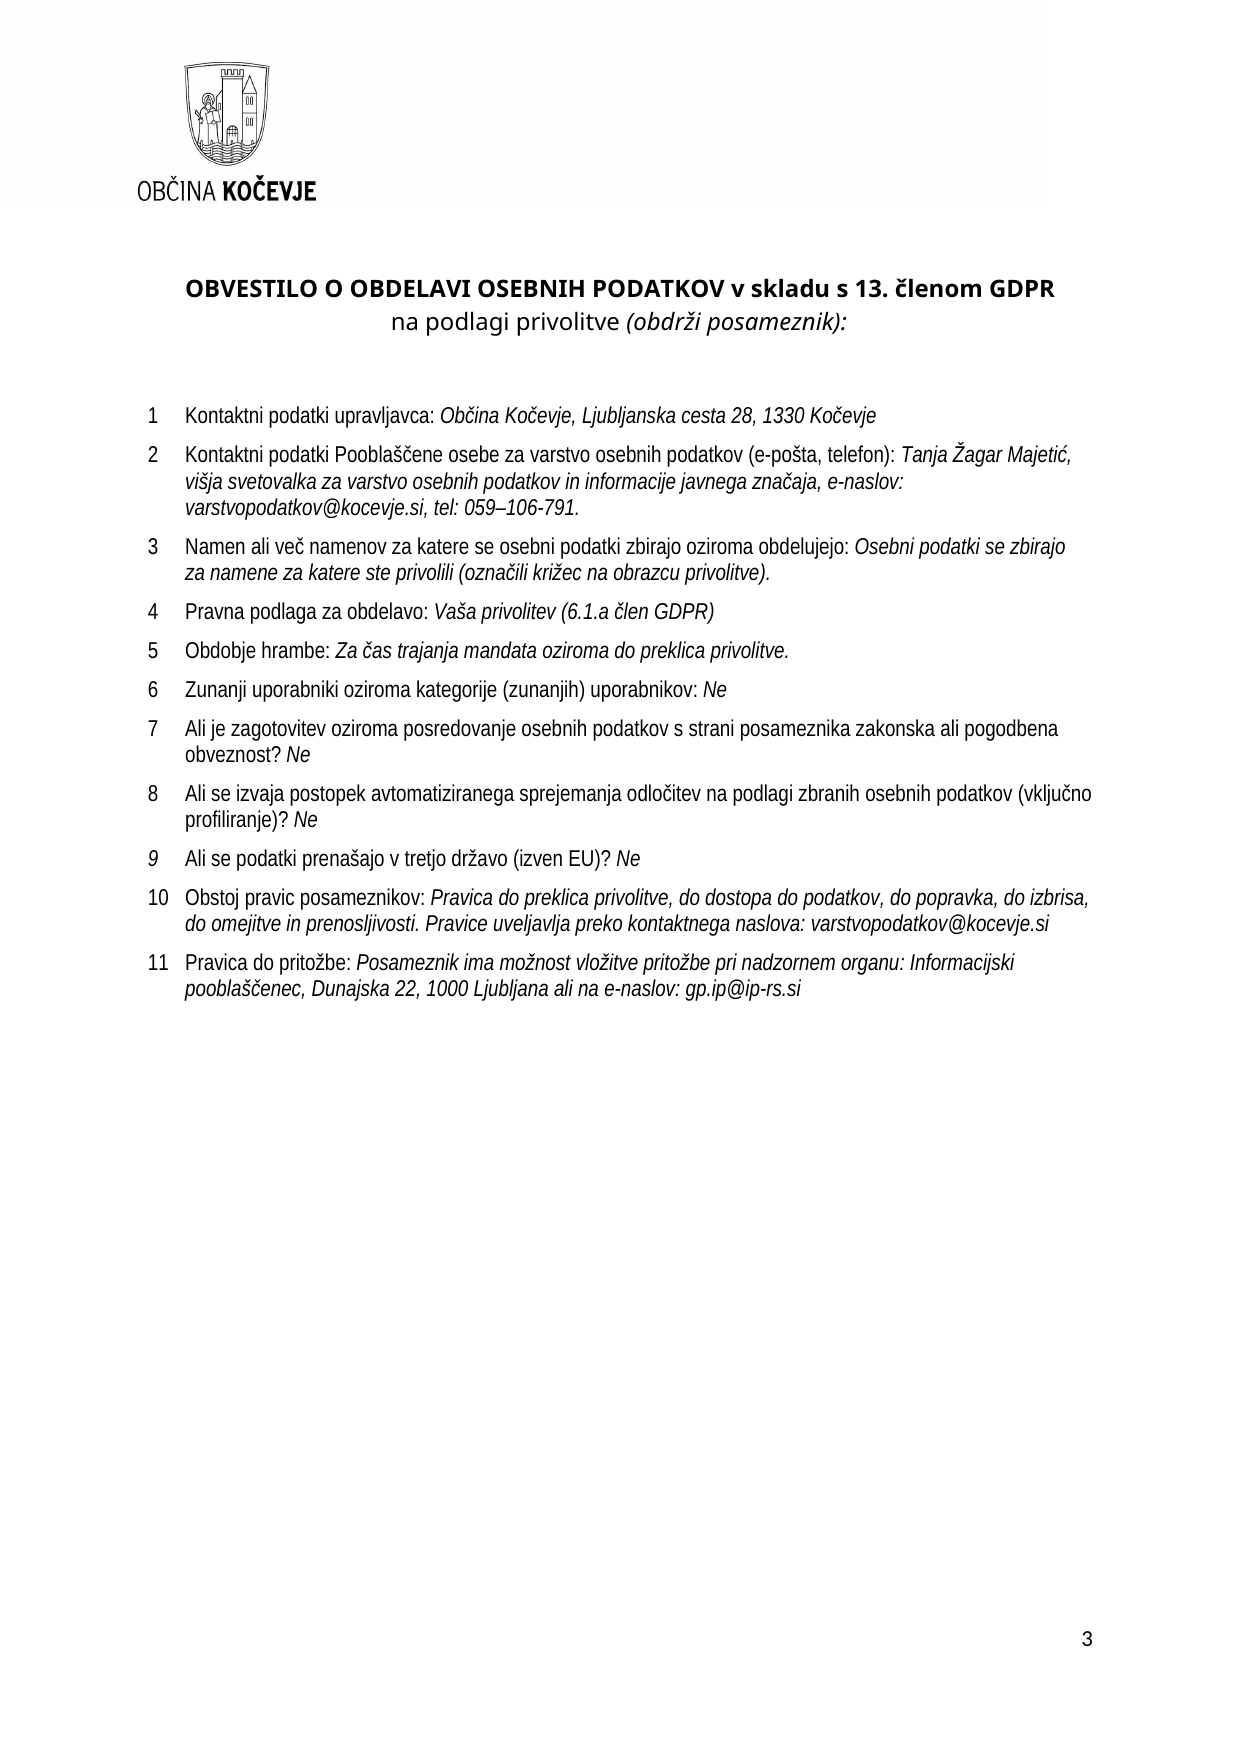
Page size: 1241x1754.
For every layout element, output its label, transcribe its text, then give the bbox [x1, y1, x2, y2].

text OBVESTILO O OBDELAVI OSEBNIH PODATKOV v skladu s 13. členom GDPR [148, 272, 1092, 304]
list Obstoj pravic posameznikov: Pravica do preklica privolitve, do dostopa do podatkov, do popravka, do izbrisa, do omejitve in prenosljivosti. Pravice uveljavlja preko kontaktnega naslova: varstvopodatkov@kocevje.si [148, 884, 1092, 937]
list Pravna podlaga za obdelavo: Vaša privolitev (6.1.a člen GDPR) [148, 598, 1092, 624]
text na podlagi privolitve (obdrži posameznik): [148, 304, 1092, 337]
list Zunanji uporabniki oziroma kategorije (zunanjih) uporabnikov: Ne [148, 676, 1092, 702]
list Namen ali več namenov za katere se osebni podatki zbirajo oziroma obdelujejo: Osebni podatki se zbirajo za namene za katere ste privolili (označili križec na obrazcu privolitve). [148, 533, 1092, 586]
list Kontaktni podatki Pooblaščene osebe za varstvo osebnih podatkov (e-pošta, telefon): Tanja Žagar Majetić, višja svetovalka za varstvo osebnih podatkov in informacije javnega značaja, e-naslov: varstvopodatkov@kocevje.si, tel: 059–106-791. [148, 441, 1092, 520]
list Ali se izvaja postopek avtomatiziranega sprejemanja odločitev na podlagi zbranih osebnih podatkov (vključno profiliranje)? Ne [148, 780, 1092, 832]
list Pravica do pritožbe: Posameznik ima možnost vložitve pritožbe pri nadzornem organu: Informacijski pooblaščenec, Dunajska 22, 1000 Ljubljana ali na e-naslov: gp.ip@ip-rs.si [148, 949, 1092, 1002]
list Kontaktni podatki upravljavca: Občina Kočevje, Ljubljanska cesta 28, 1330 Kočevje [148, 402, 1092, 429]
list Ali se podatki prenašajo v tretjo državo (izven EU)? Ne [148, 845, 1092, 871]
list Obdobje hrambe: Za čas trajanja mandata oziroma do preklica privolitve. [148, 637, 1092, 663]
picture [0, 0, 1046, 209]
list Ali je zagotovitev oziroma posredovanje osebnih podatkov s strani posameznika zakonska ali pogodbena obveznost? Ne [148, 714, 1092, 767]
